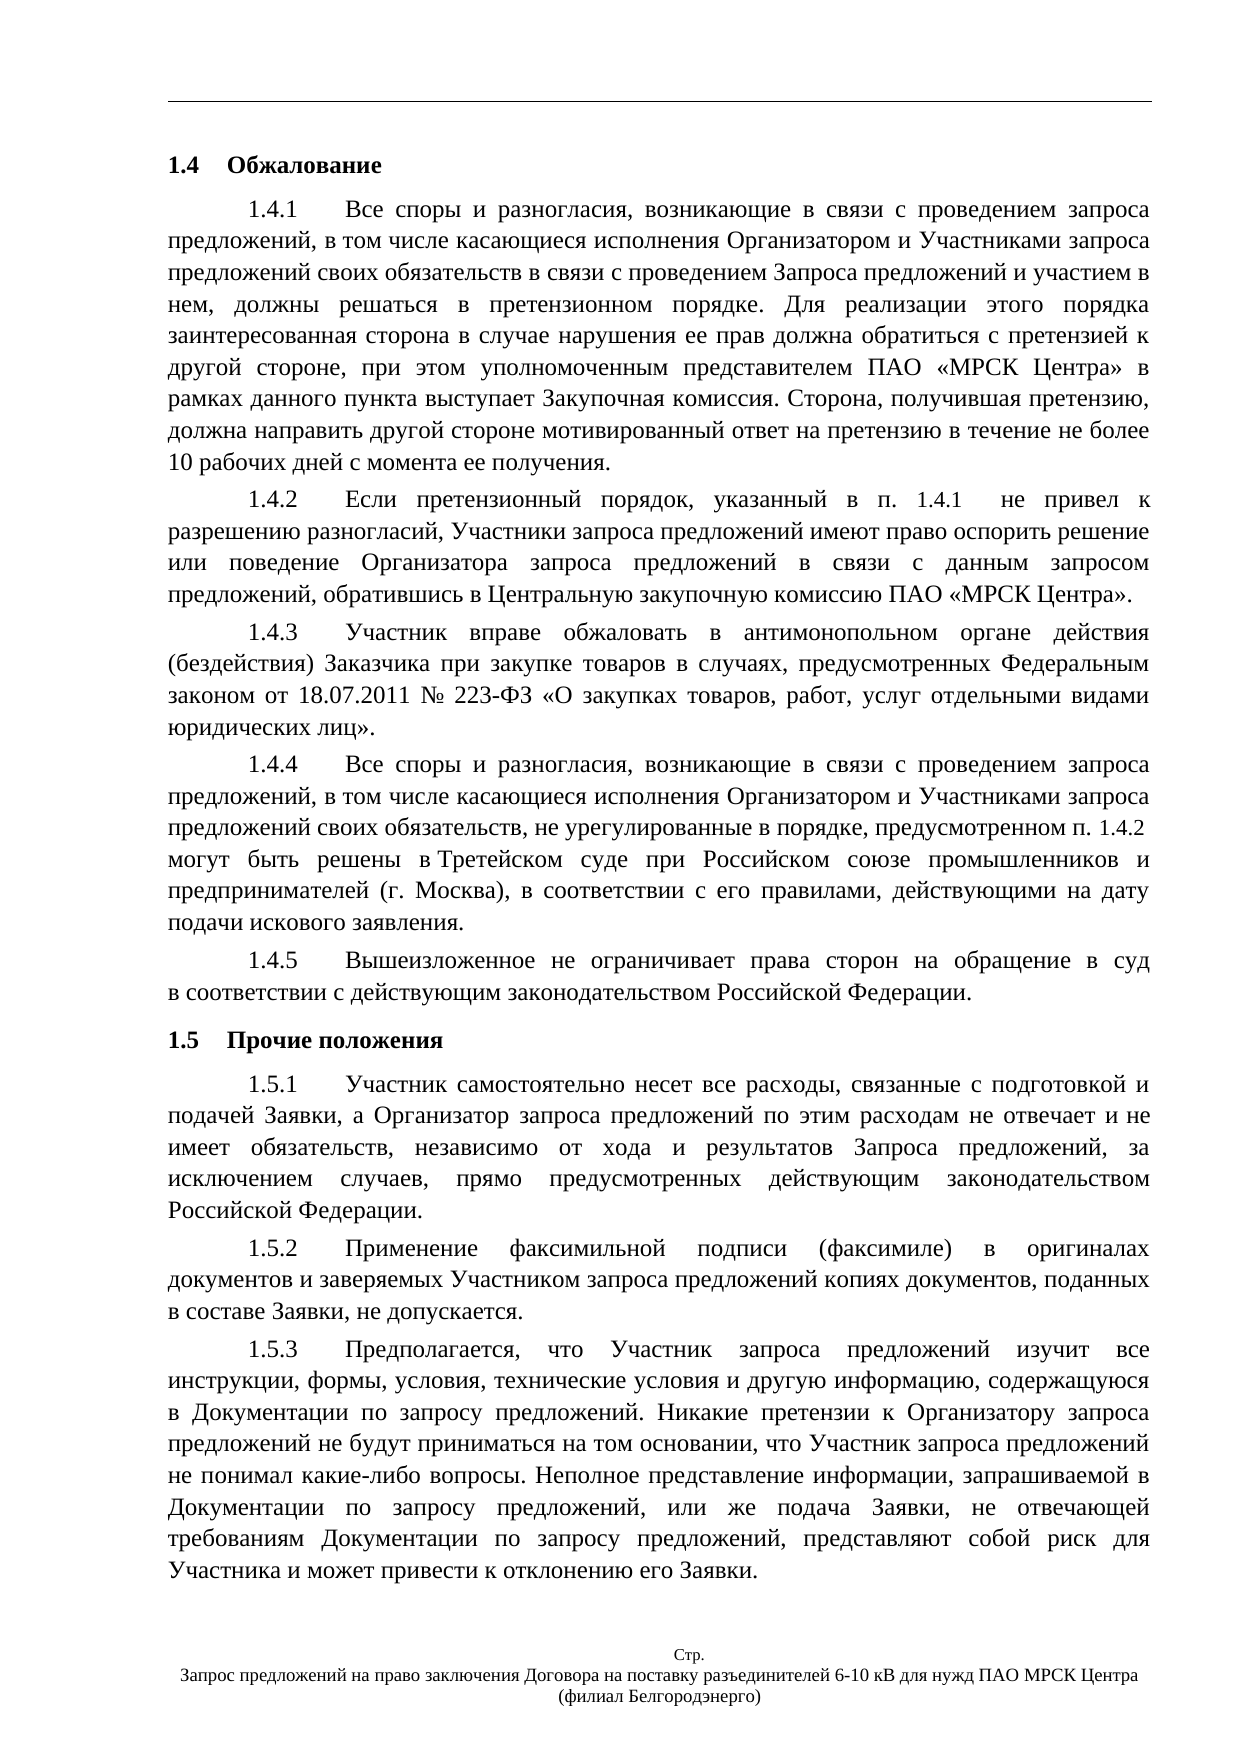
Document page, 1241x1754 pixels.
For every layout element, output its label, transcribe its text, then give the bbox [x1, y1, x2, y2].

subtitle Прочие положения [168, 1025, 1152, 1053]
list Если претензионный порядок, указанный в п. 1.4.1 не привел к разрешению разногласий, Участники запроса предложений имеют право оспорить решение или поведение Организатора запроса предложений в связи с данным запросом предложений, обратившись в Центральную закупочную комиссию ПАО «МРСК Центра». [168, 484, 1150, 608]
list Предполагается, что Участник запроса предложений изучит все инструкции, формы, условия, технические условия и другую информацию, содержащуюся в Документации по запросу предложений. Никакие претензии к Организатору запроса предложений не будут приниматься на том основании, что Участник запроса предложений не понимал какие-либо вопросы. Неполное представление информации, запрашиваемой в Документации по запросу предложений, или же подача Заявки, не отвечающей требованиям Документации по запросу предложений, представляют собой риск для Участника и может привести к отклонению его Заявки. [168, 1334, 1150, 1583]
list Все споры и разногласия, возникающие в связи с проведением запроса предложений, в том числе касающиеся исполнения Организатором и Участниками запроса предложений своих обязательств в связи с проведением Запроса предложений и участием в нем, должны решаться в претензионном порядке. Для реализации этого порядка заинтересованная сторона в случае нарушения ее прав должна обратиться с претензией к другой стороне, при этом уполномоченным представителем ПАО «МРСК Центра» в рамках данного пункта выступает Закупочная комиссия. Сторона, получившая претензию, должна направить другой стороне мотивированный ответ на претензию в течение не более 10 рабочих дней с момента ее получения. [168, 194, 1150, 475]
subtitle Обжалование [168, 150, 1152, 179]
list Участник самостоятельно несет все расходы, связанные с подготовкой и подачей Заявки, а Организатор запроса предложений по этим расходам не отвечает и не имеет обязательств, независимо от хода и результатов Запроса предложений, за исключением случаев, прямо предусмотренных действующим законодательством Российской Федерации. [168, 1069, 1150, 1224]
list Применение факсимильной подписи (факсимиле) в оригиналах документов и заверяемых Участником запроса предложений копиях документов, поданных в составе Заявки, не допускается. [168, 1233, 1150, 1325]
list Все споры и разногласия, возникающие в связи с проведением запроса предложений, в том числе касающиеся исполнения Организатором и Участниками запроса предложений своих обязательств, не урегулированные в порядке, предусмотренном п. 1.4.2 могут быть решены в Третейском суде при Российском союзе промышленников и предпринимателей (г. Москва), в соответствии с его правилами, действующими на дату подачи искового заявления. [168, 749, 1150, 936]
list Участник вправе обжаловать в антимонопольном органе действия (бездействия) Заказчика при закупке товаров в случаях, предусмотренных Федеральным законом от 18.07.2011 № 223-ФЗ «О закупках товаров, работ, услуг отдельными видами юридических лиц». [168, 617, 1150, 740]
list Вышеизложенное не ограничивает права сторон на обращение в суд в соответствии с действующим законодательством Российской Федерации. [168, 945, 1150, 1005]
